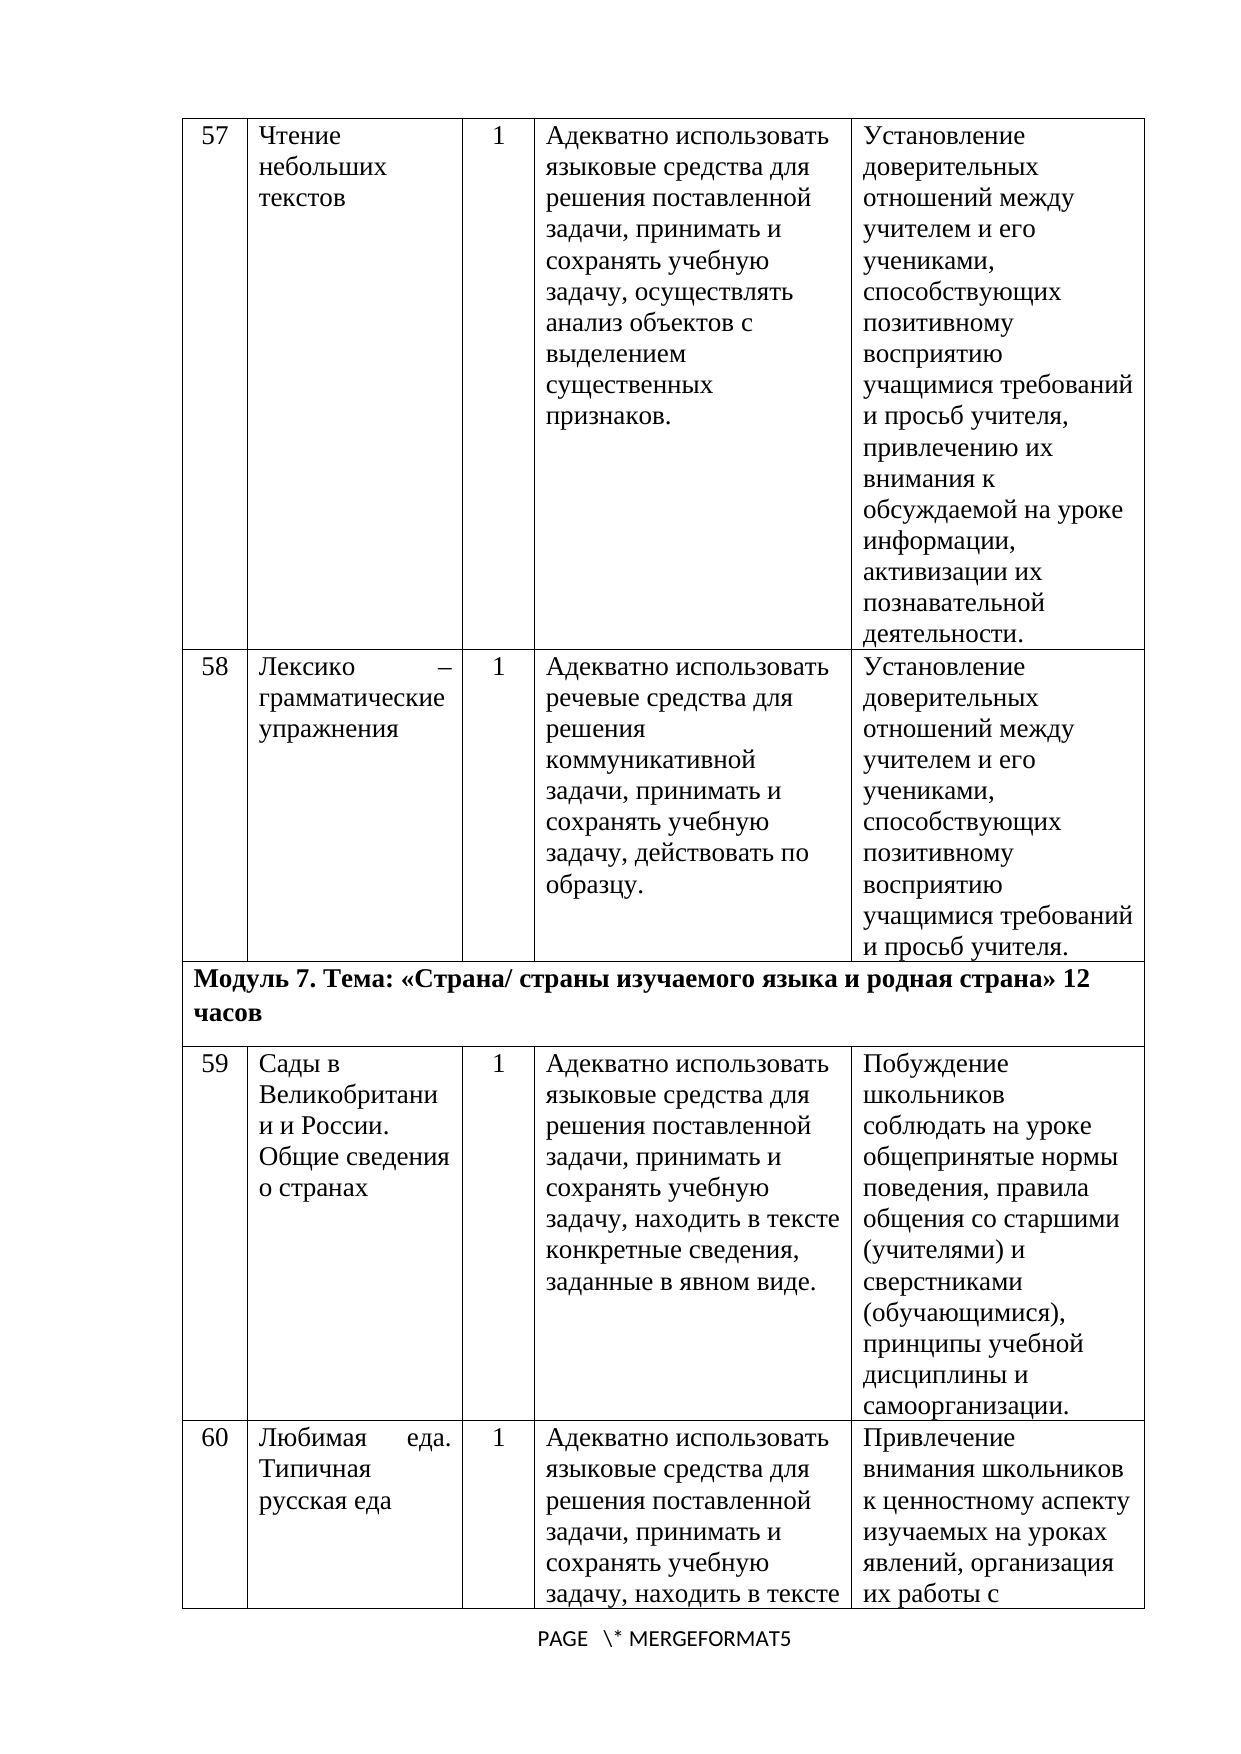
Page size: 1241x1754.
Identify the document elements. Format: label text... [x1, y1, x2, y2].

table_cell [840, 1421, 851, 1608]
table_cell 1 [463, 119, 534, 649]
table_cell 1 [463, 650, 534, 961]
table_cell Лексико – грамматические упражнения [248, 650, 462, 961]
table_cell 59 [183, 1047, 247, 1420]
table_cell Установление доверительных отношений между учителем и его учениками, способствующих позитивному восприятию учащимися требований и просьб учителя, привлечению их внимания к обсуждаемой на уроке информации, активизации их познавательной деятельности. [852, 119, 1144, 649]
table_cell Чтение небольших текстов [248, 119, 462, 649]
table_cell Модуль 7. Тема: «Страна/ страны изучаемого языка и родная страна» 12 часов [183, 962, 1144, 1046]
table_cell 60 [183, 1421, 247, 1608]
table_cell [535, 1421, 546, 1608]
table_cell Побуждение школьников соблюдать на уроке общепринятые нормы поведения, правила общения со старшими (учителями) и сверстниками (обучающимися), принципы учебной дисциплины и самоорганизации. [852, 1047, 1144, 1420]
table_cell Адекватно использовать языковые средства для решения поставленной задачи, принимать и сохранять учебную задачу, осуществлять анализ объектов с выделением существенных признаков. [535, 119, 851, 649]
table_cell Установление доверительных отношений между учителем и его учениками, способствующих позитивному восприятию учащимися требований и просьб учителя. [852, 650, 1144, 961]
table_cell 1 [463, 1047, 534, 1420]
table_cell Адекватно использовать речевые средства для решения коммуникативной задачи, принимать и сохранять учебную задачу, действовать по образцу. [535, 650, 851, 961]
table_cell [852, 1421, 1144, 1608]
table_cell 57 [183, 119, 247, 649]
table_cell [248, 1421, 462, 1608]
table_cell Сады в Великобритании и России. Общие сведения о странах [248, 1047, 462, 1420]
table_cell 1 [463, 1421, 534, 1608]
table_cell 58 [183, 650, 247, 961]
